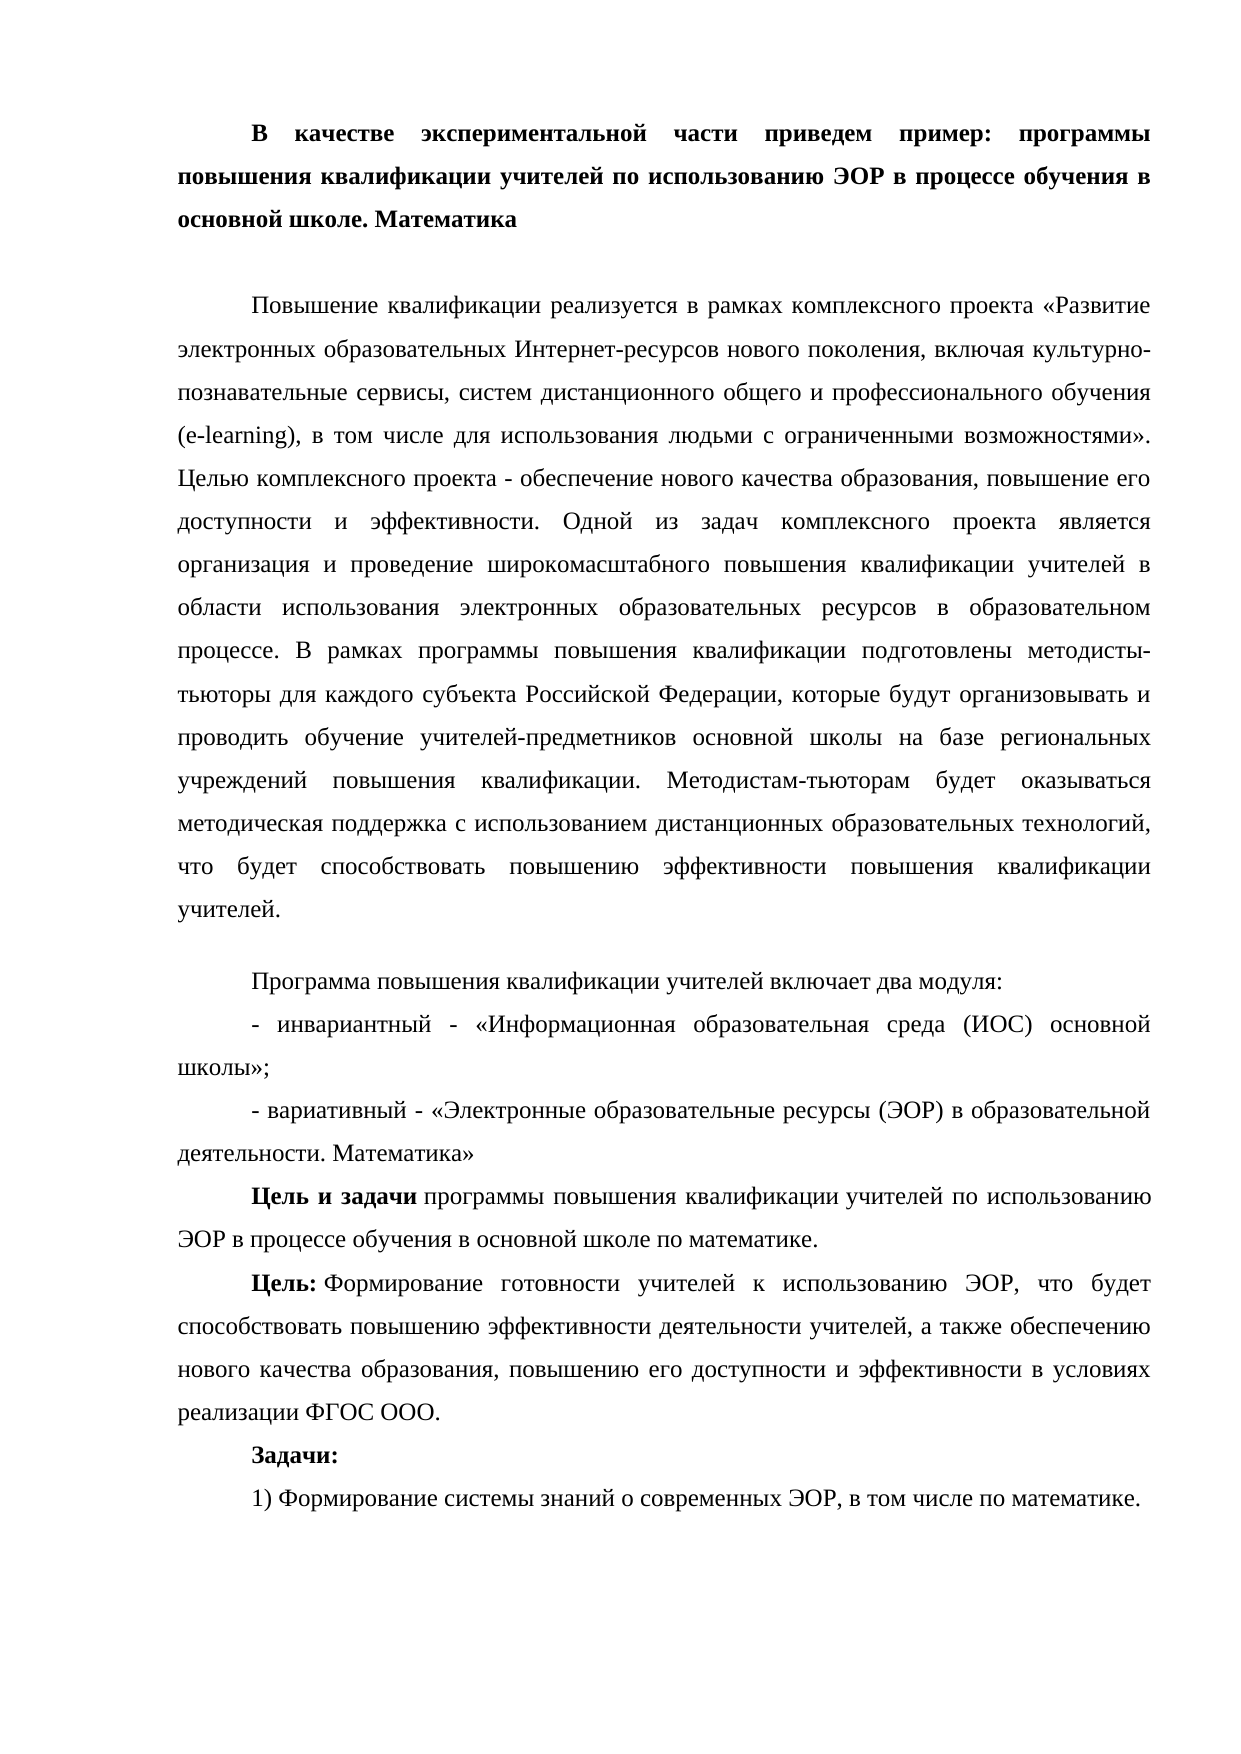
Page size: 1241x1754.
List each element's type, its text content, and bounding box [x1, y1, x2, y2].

text Повышение квалификации реализуется в рамках комплексного проекта «Развитие электронных образовательных Интернет-ресурсов нового поколения, включая культурно-познавательные сервисы, систем дистанционного общего и профессионального обучения (e-learning), в том числе для использования людьми с ограниченными возможностями». Целью комплексного проекта - обеспечение нового качества образования, повышение его доступности и эффективности. Одной из задач комплексного проекта является организация и проведение широкомасштабного повышения квалификации учителей в области использования электронных образовательных ресурсов в образовательном процессе. В рамках программы повышения квалификации подготовлены методисты-тьюторы для каждого субъекта Российской Федерации, которые будут организовывать и проводить обучение учителей-предметников основной школы на базе региональных учреждений повышения квалификации. Методистам-тьюторам будет оказываться методическая поддержка с использованием дистанционных образовательных технологий, что будет способствовать повышению эффективности повышения квалификации учителей. [177, 291, 1152, 923]
text - инвариантный - «Информационная образовательная среда (ИОС) основной школы»; [177, 1009, 1152, 1081]
text Цель: Формирование готовности учителей к использованию ЭОР, что будет способствовать повышению эффективности деятельности учителей, а также обеспечению нового качества образования, повышению его доступности и эффективности в условиях реализации ФГОС ООО. [177, 1268, 1152, 1426]
text 1) Формирование системы знаний о современных ЭОР, в том числе по математике. [177, 1483, 1152, 1512]
text Цель и задачи программы повышения квалификации учителей по использованию ЭОР в процессе обучения в основной школе по математике. [177, 1181, 1152, 1253]
text В качестве экспериментальной части приведем пример: программы повышения квалификации учителей по использованию ЭОР в процессе обучения в основной школе. Математика [177, 118, 1152, 233]
text - вариативный - «Электронные образовательные ресурсы (ЭОР) в образовательной деятельности. Математика» [177, 1095, 1152, 1167]
text Программа повышения квалификации учителей включает два модуля: [177, 966, 1152, 994]
text Задачи: [177, 1440, 1152, 1469]
